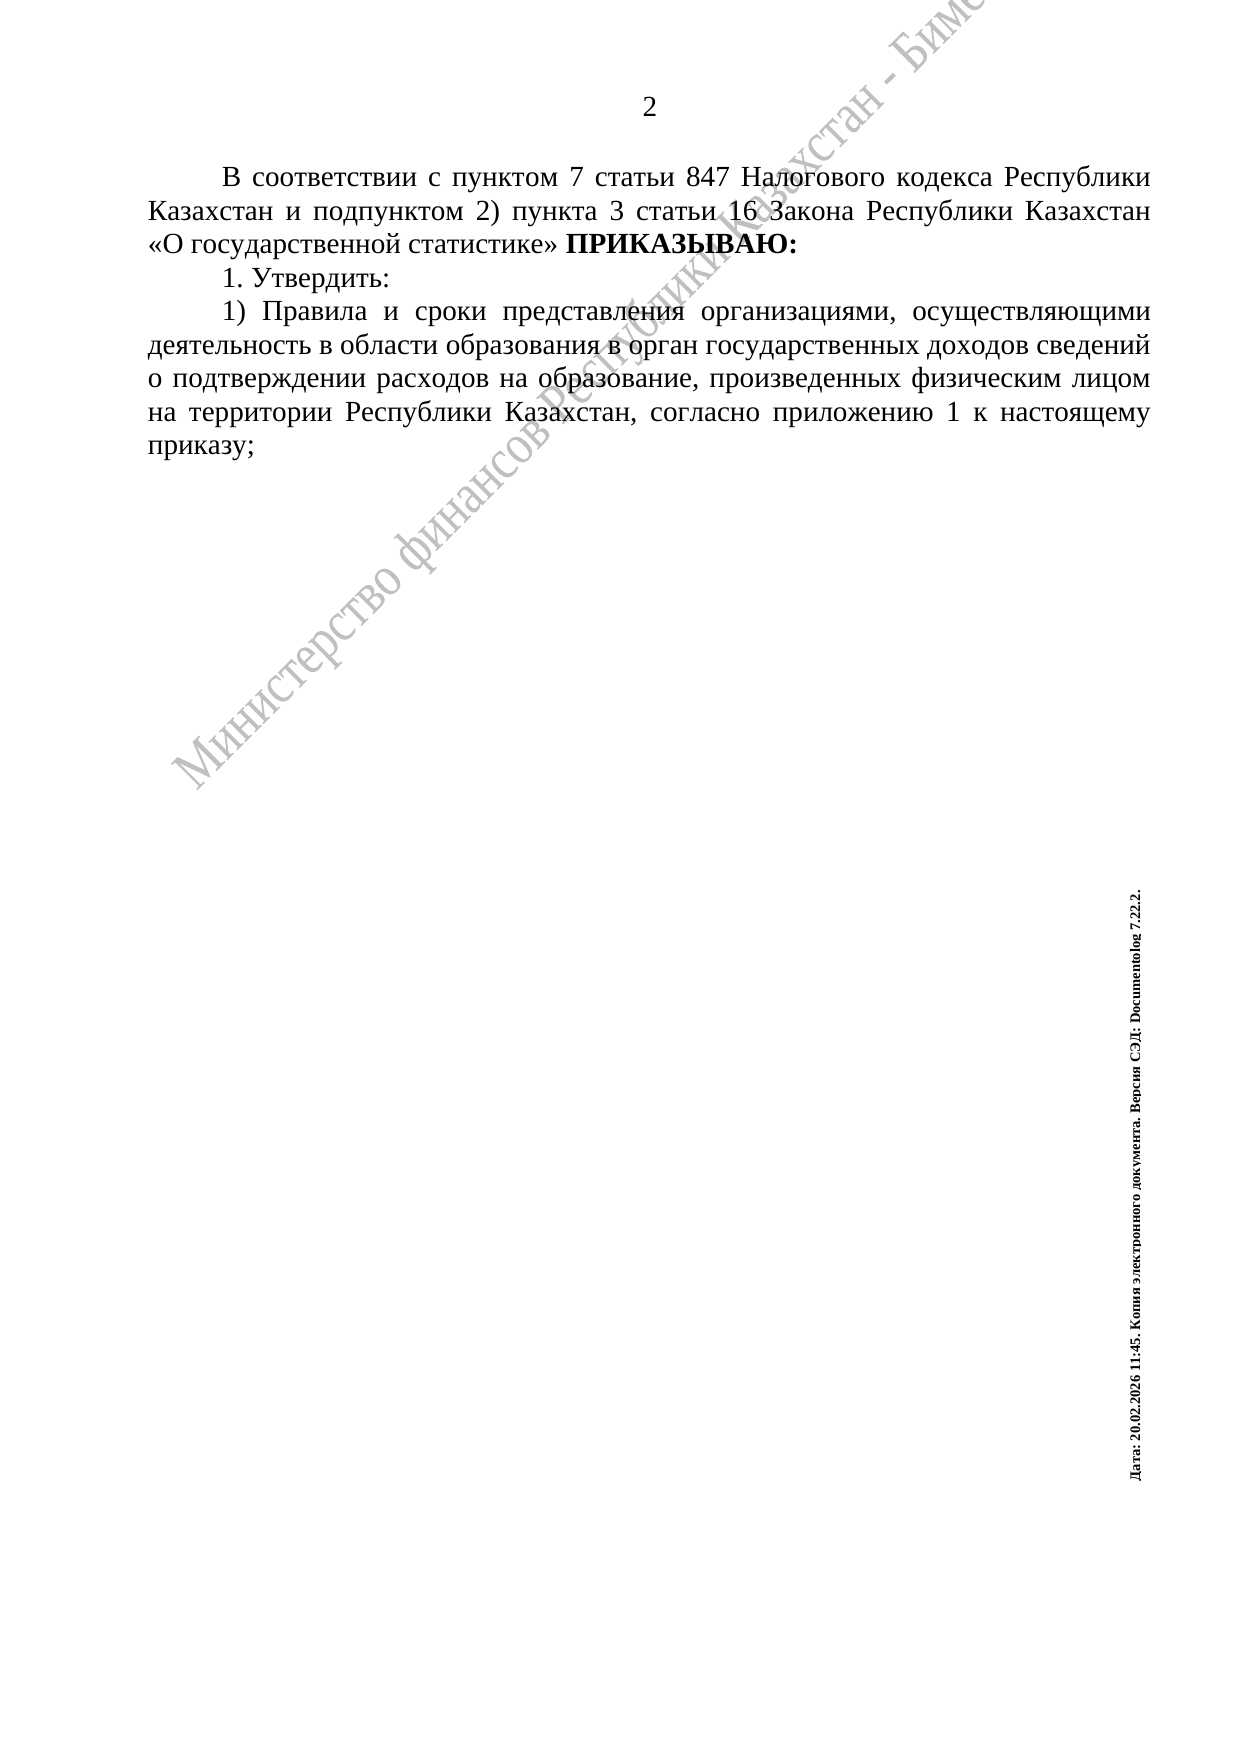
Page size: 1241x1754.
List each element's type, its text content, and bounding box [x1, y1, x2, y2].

text В соответствии с пунктом 7 статьи 847 Налогового кодекса Республики Казахстан и подпунктом 2) пункта 3 статьи 16 Закона Республики Казахстан «О государственной статистике» ПРИКАЗЫВАЮ: [148, 159, 1152, 260]
text 1) Правила и сроки представления организациями, осуществляющими деятельность в области образования в орган государственных доходов сведений о подтверждении расходов на образование, произведенных физическим лицом на территории Республики Казахстан, согласно приложению 1 к настоящему приказу; [148, 293, 1152, 461]
text 1. Утвердить: [148, 260, 1152, 293]
